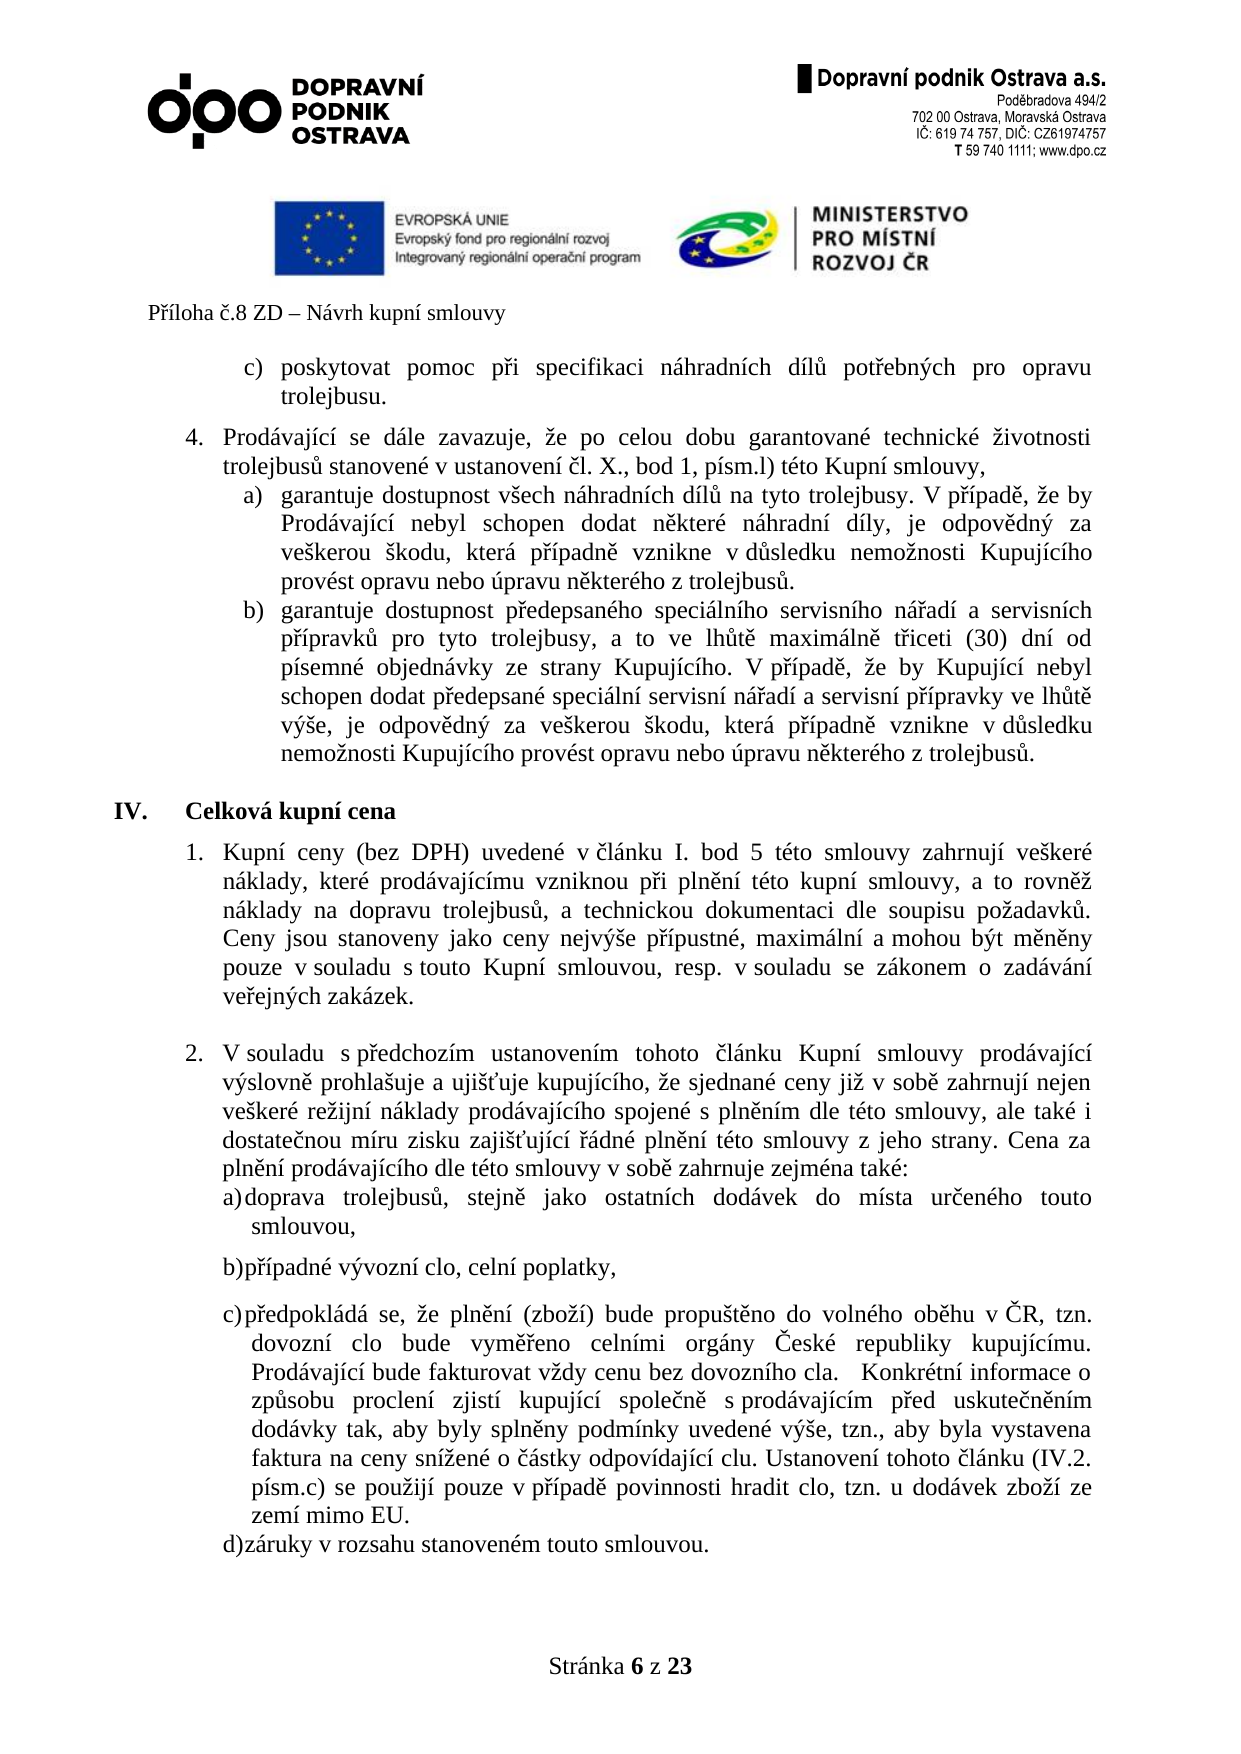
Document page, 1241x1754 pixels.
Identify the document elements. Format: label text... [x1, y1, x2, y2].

picture [147, 73, 425, 149]
list garantuje dostupnost předepsaného speciálního servisního nářadí a servisních přípravků pro tyto trolejbusy, a to ve lhůtě maximálně třiceti (30) dní od písemné objednávky ze strany Kupujícího. V případě, že by Kupující nebyl schopen dodat předepsané speciální servisní nářadí a servisní přípravky ve lhůtě výše, je odpovědný za veškerou škodu, která případně vznikne v důsledku nemožnosti Kupujícího provést opravu nebo úpravu některého z trolejbusů. [243, 595, 1092, 767]
picture [250, 177, 990, 300]
picture [797, 64, 1106, 158]
list garantuje dostupnost všech náhradních dílů na tyto trolejbusy. V případě, že by Prodávající nebyl schopen dodat některé náhradní díly, je odpovědný za veškerou škodu, která případně vznikne v důsledku nemožnosti Kupujícího provést opravu nebo úpravu některého z trolejbusů. [243, 480, 1092, 595]
list poskytovat pomoc při specifikaci náhradních dílů potřebných pro opravu trolejbusu. [243, 352, 1092, 410]
list Kupní ceny (bez DPH) uvedené v článku I. bod 5 této smlouvy zahrnují veškeré náklady, které prodávajícímu vzniknou při plnění této kupní smlouvy, a to rovněž náklady na dopravu trolejbusů, a technickou dokumentaci dle soupisu požadavků. Ceny jsou stanoveny jako ceny nejvýše přípustné, maximální a mohou být měněny pouze v souladu s touto Kupní smlouvou, resp. v souladu se zákonem o zadávání veřejných zakázek. [185, 837, 1092, 1010]
list případné vývozní clo, celní poplatky, [223, 1252, 1092, 1281]
list záruky v rozsahu stanoveném touto smlouvou. [223, 1529, 1092, 1558]
list Celková kupní cena [148, 796, 1092, 825]
list doprava trolejbusů, stejně jako ostatních dodávek do místa určeného touto smlouvou, [223, 1182, 1092, 1240]
list V souladu s předchozím ustanovením tohoto článku Kupní smlouvy prodávající výslovně prohlašuje a ujišťuje kupujícího, že sjednané ceny již v sobě zahrnují nejen veškeré režijní náklady prodávajícího spojené s plněním dle této smlouvy, ale také i dostatečnou míru zisku zajišťující řádné plnění této smlouvy z jeho strany. Cena za plnění prodávajícího dle této smlouvy v sobě zahrnuje zejména také: [185, 1038, 1092, 1182]
list předpokládá se, že plnění (zboží) bude propuštěno do volného oběhu v ČR, tzn. dovozní clo bude vyměřeno celními orgány České republiky kupujícímu. Prodávající bude fakturovat vždy cenu bez dovozního cla. Konkrétní informace o způsobu proclení zjistí kupující společně s prodávajícím před uskutečněním dodávky tak, aby byly splněny podmínky uvedené výše, tzn., aby byla vystavena faktura na ceny snížené o částky odpovídající clu. Ustanovení tohoto článku (IV.2. písm.c) se použijí pouze v případě povinnosti hradit clo, tzn. u dodávek zboží ze zemí mimo EU. [223, 1299, 1092, 1529]
list Prodávající se dále zavazuje, že po celou dobu garantované technické životnosti trolejbusů stanovené v ustanovení čl. X., bod 1, písm.l) této Kupní smlouvy, [185, 422, 1092, 480]
